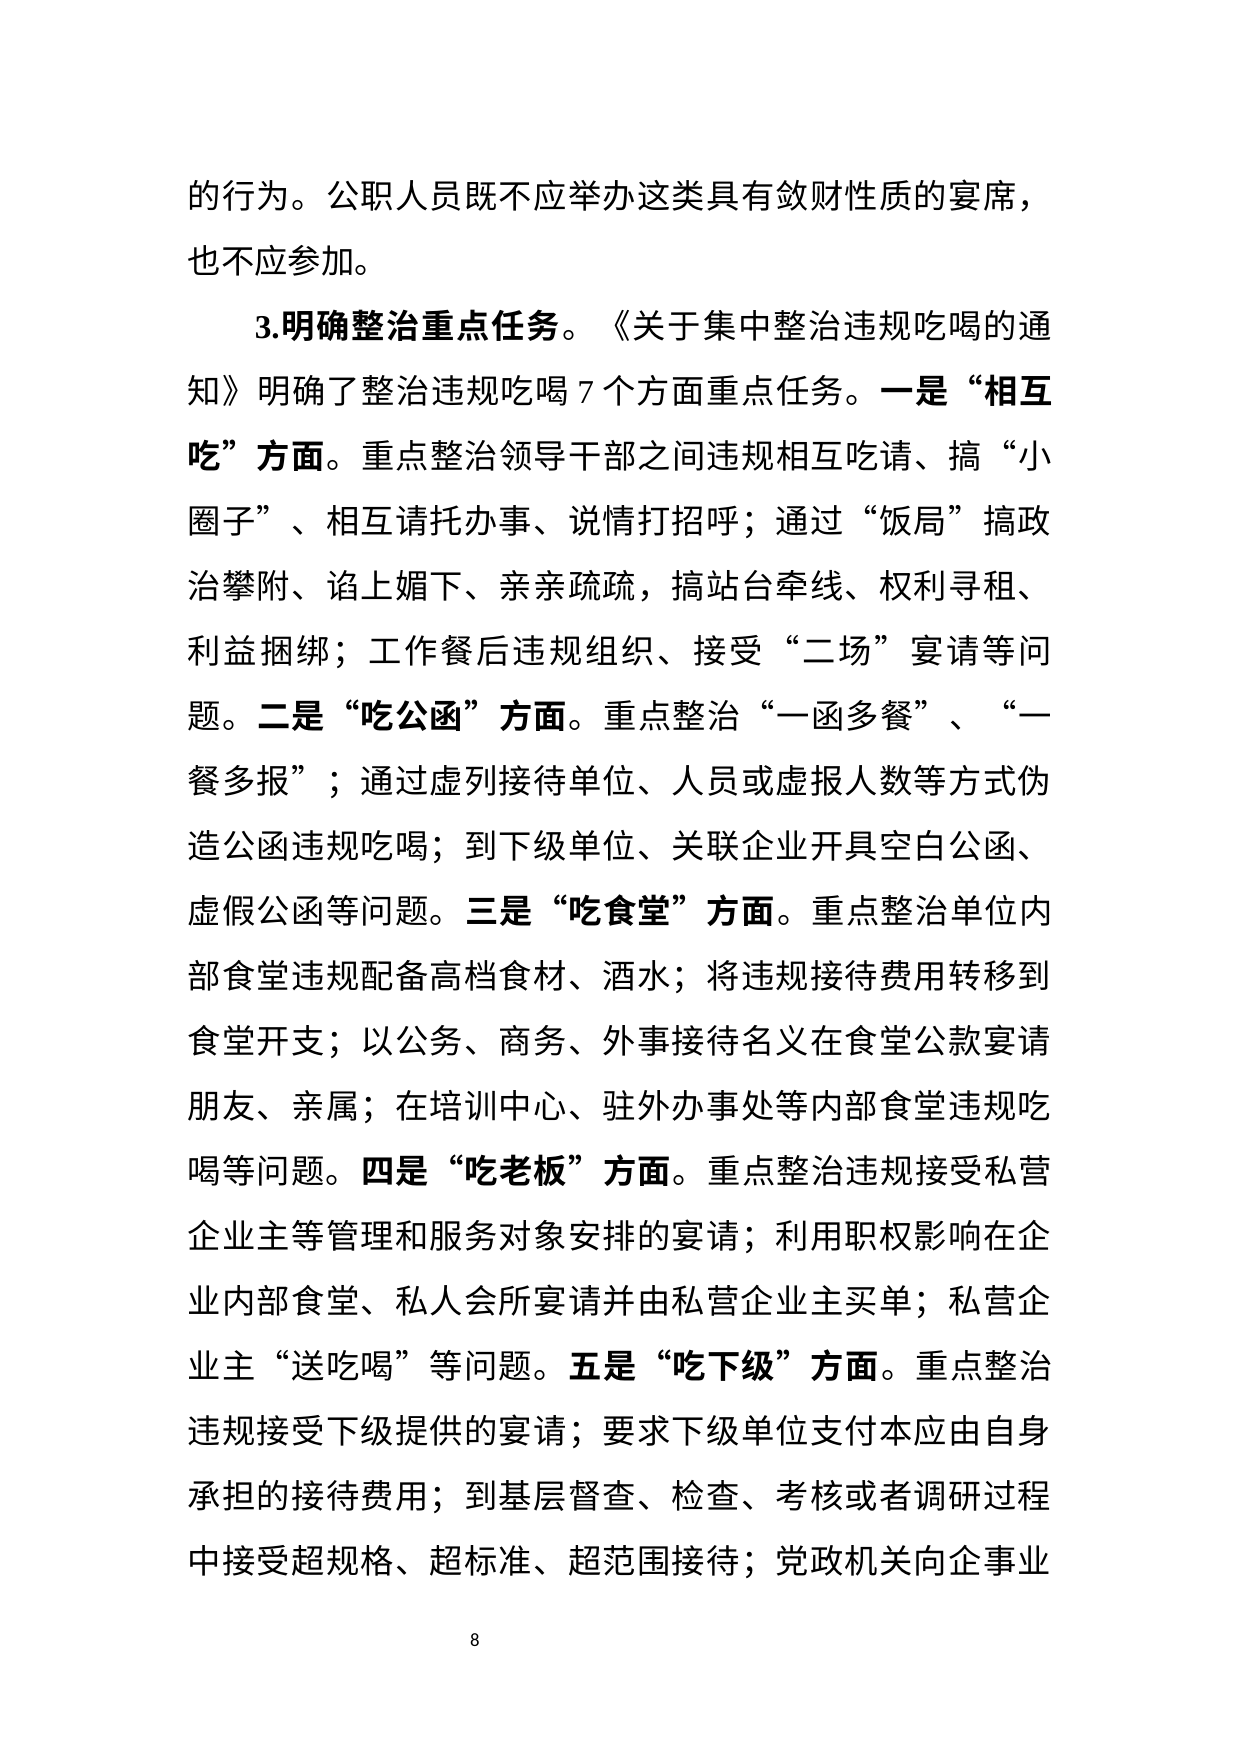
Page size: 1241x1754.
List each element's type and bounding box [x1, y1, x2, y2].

list [187, 162, 1053, 292]
list [187, 292, 1053, 1592]
